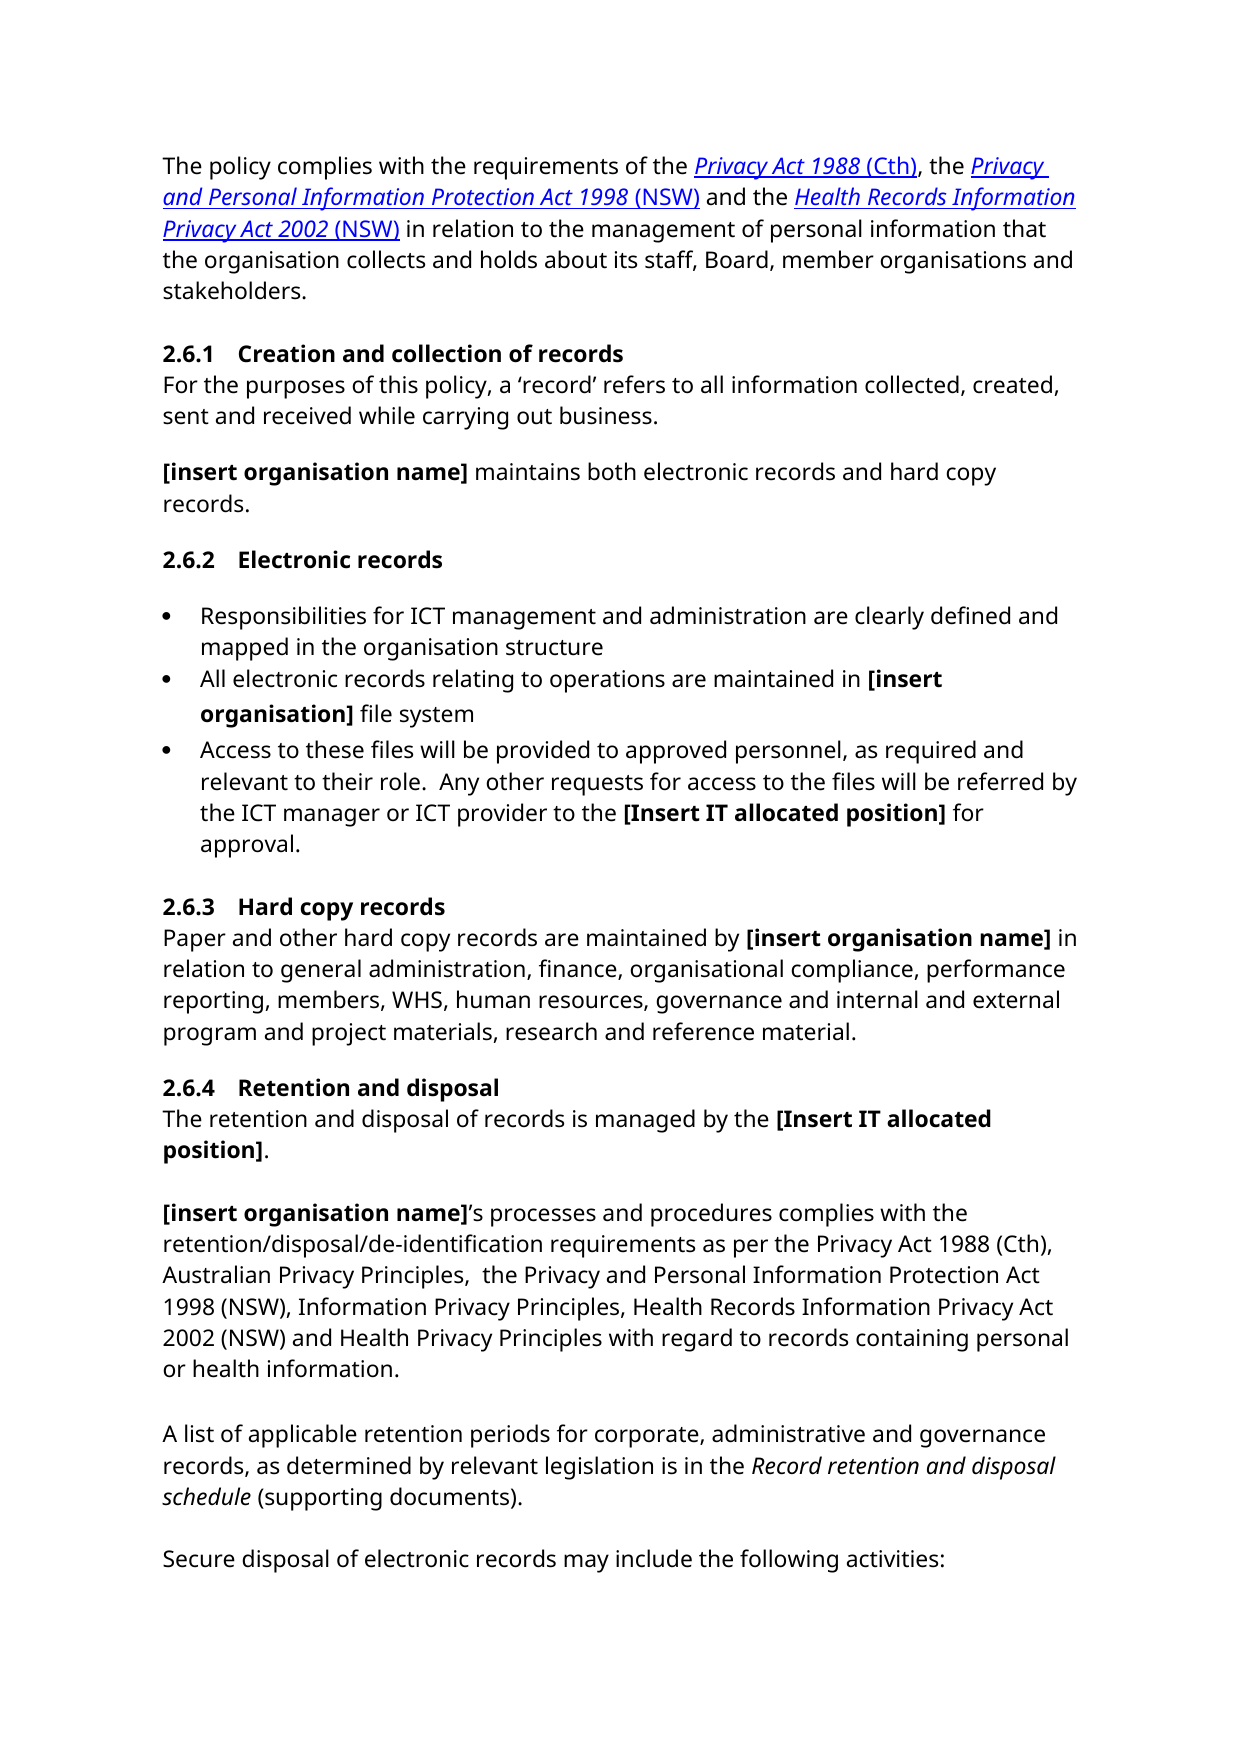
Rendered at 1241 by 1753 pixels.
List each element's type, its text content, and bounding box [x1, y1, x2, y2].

text Paper and other hard copy records are maintained by [insert organisation name] in relation to general administration, finance, organisational compliance, performance reporting, members, WHS, human resources, governance and internal and external program and project materials, research and reference material. [162, 922, 1078, 1047]
text A list of applicable retention periods for corporate, administrative and governance records, as determined by relevant legislation is in the Record retention and disposal schedule (supporting documents). [162, 1418, 1078, 1512]
list Access to these files will be provided to approved personnel, as required and relevant to their role. Any other requests for access to the files will be referred by the ICT manager or ICT provider to the [Insert IT allocated position] for approval. [162, 734, 1078, 859]
text The policy complies with the requirements of the Privacy Act 1988 (Cth), the Privacy and Personal Information Protection Act 1998 (NSW) and the Health Records Information Privacy Act 2002 (NSW) in relation to the management of personal information that the organisation collects and holds about its staff, Board, member organisations and stakeholders. [162, 150, 1078, 306]
text 2.6.1 Creation and collection of records [162, 337, 1078, 369]
list Responsibilities for ICT management and administration are clearly defined and mapped in the organisation structure [162, 600, 1078, 662]
text [insert organisation name]’s processes and procedures complies with the retention/disposal/de-identification requirements as per the Privacy Act 1988 (Cth), Australian Privacy Principles, the Privacy and Personal Information Protection Act 1998 (NSW), Information Privacy Principles, Health Records Information Privacy Act 2002 (NSW) and Health Privacy Principles with regard to records containing personal or health information. [162, 1197, 1078, 1384]
text 2.6.2 Electronic records [162, 544, 1078, 575]
text [insert organisation name] maintains both electronic records and hard copy records. [162, 456, 1078, 519]
list All electronic records relating to operations are maintained in [insert organisation] file system [162, 662, 1078, 730]
text Secure disposal of electronic records may include the following activities: [162, 1543, 1078, 1575]
list Hard copy records [162, 891, 1078, 922]
list Retention and disposal [162, 1072, 1078, 1103]
text For the purposes of this policy, a ‘record’ refers to all information collected, created, sent and received while carrying out business. [162, 369, 1078, 431]
text The retention and disposal of records is managed by the [Insert IT allocated position]. [162, 1103, 1078, 1166]
